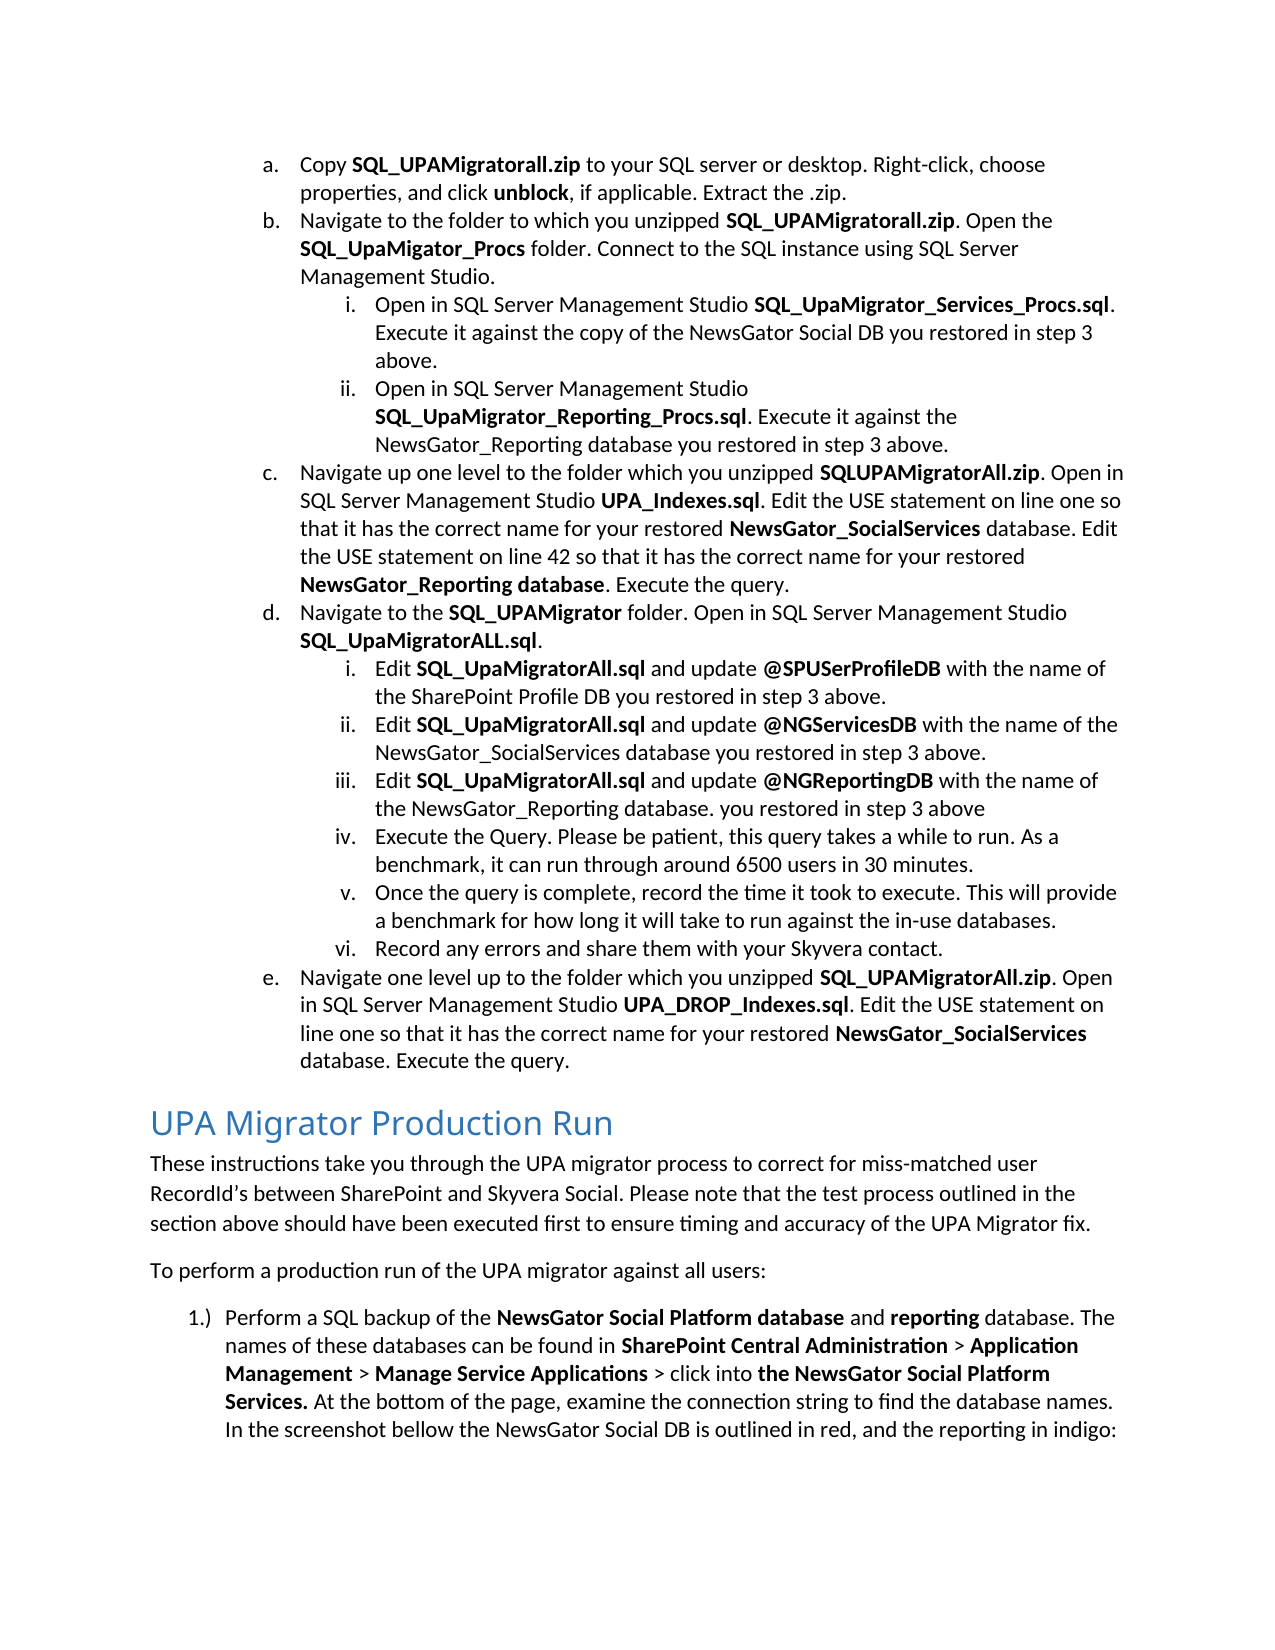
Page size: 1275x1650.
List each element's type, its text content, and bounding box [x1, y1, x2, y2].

list Navigate one level up to the folder which you unzipped SQL_UPAMigratorAll.zip. Open in SQL Server Management Studio UPA_DROP_Indexes.sql. Edit the USE statement on line one so that it has the correct name for your restored NewsGator_SocialServices database. Execute the query. [262, 963, 1125, 1075]
text To perform a production run of the UPA migrator against all users: [150, 1256, 1125, 1284]
subtitle UPA Migrator Production Run [150, 1100, 1125, 1145]
list Edit SQL_UpaMigratorAll.sql and update @NGServicesDB with the name of the NewsGator_SocialServices database you restored in step 3 above. [356, 710, 1125, 766]
list Edit SQL_UpaMigratorAll.sql and update @NGReportingDB with the name of the NewsGator_Reporting database. you restored in step 3 above [356, 766, 1125, 822]
list Navigate to the SQL_UPAMigrator folder. Open in SQL Server Management Studio SQL_UpaMigratorALL.sql. [262, 598, 1125, 654]
list Copy SQL_UPAMigratorall.zip to your SQL server or desktop. Right-click, choose properties, and click unblock, if applicable. Extract the .zip. [262, 150, 1125, 206]
list Open in SQL Server Management Studio SQL_UpaMigrator_Services_Procs.sql. Execute it against the copy of the NewsGator Social DB you restored in step 3 above. [356, 290, 1125, 374]
list Open in SQL Server Management Studio SQL_UpaMigrator_Reporting_Procs.sql. Execute it against the NewsGator_Reporting database you restored in step 3 above. [356, 374, 1125, 458]
list Edit SQL_UpaMigratorAll.sql and update @SPUSerProfileDB with the name of the SharePoint Profile DB you restored in step 3 above. [356, 654, 1125, 710]
list Navigate to the folder to which you unzipped SQL_UPAMigratorall.zip. Open the SQL_UpaMigator_Procs folder. Connect to the SQL instance using SQL Server Management Studio. [262, 206, 1125, 290]
list Navigate up one level to the folder which you unzipped SQLUPAMigratorAll.zip. Open in SQL Server Management Studio UPA_Indexes.sql. Edit the USE statement on line one so that it has the correct name for your restored NewsGator_SocialServices database. Edit the USE statement on line 42 so that it has the correct name for your restored NewsGator_Reporting database. Execute the query. [262, 458, 1125, 598]
text These instructions take you through the UPA migrator process to correct for miss-matched user RecordId’s between SharePoint and Skyvera Social. Please note that the test process outlined in the section above should have been executed first to ensure timing and accuracy of the UPA Migrator fix. [150, 1149, 1125, 1237]
list Once the query is complete, record the time it took to execute. This will provide a benchmark for how long it will take to run against the in-use databases. [356, 878, 1125, 934]
list Record any errors and share them with your Skyvera contact. [356, 934, 1125, 963]
list Perform a SQL backup of the NewsGator Social Platform database and reporting database. The names of these databases can be found in SharePoint Central Administration > Application Management > Manage Service Applications > click into the NewsGator Social Platform Services. At the bottom of the page, examine the connection string to find the database names. In the screenshot bellow the NewsGator Social DB is outlined in red, and the reporting in indigo: [187, 1303, 1125, 1443]
list Execute the Query. Please be patient, this query takes a while to run. As a benchmark, it can run through around 6500 users in 30 minutes. [356, 822, 1125, 878]
